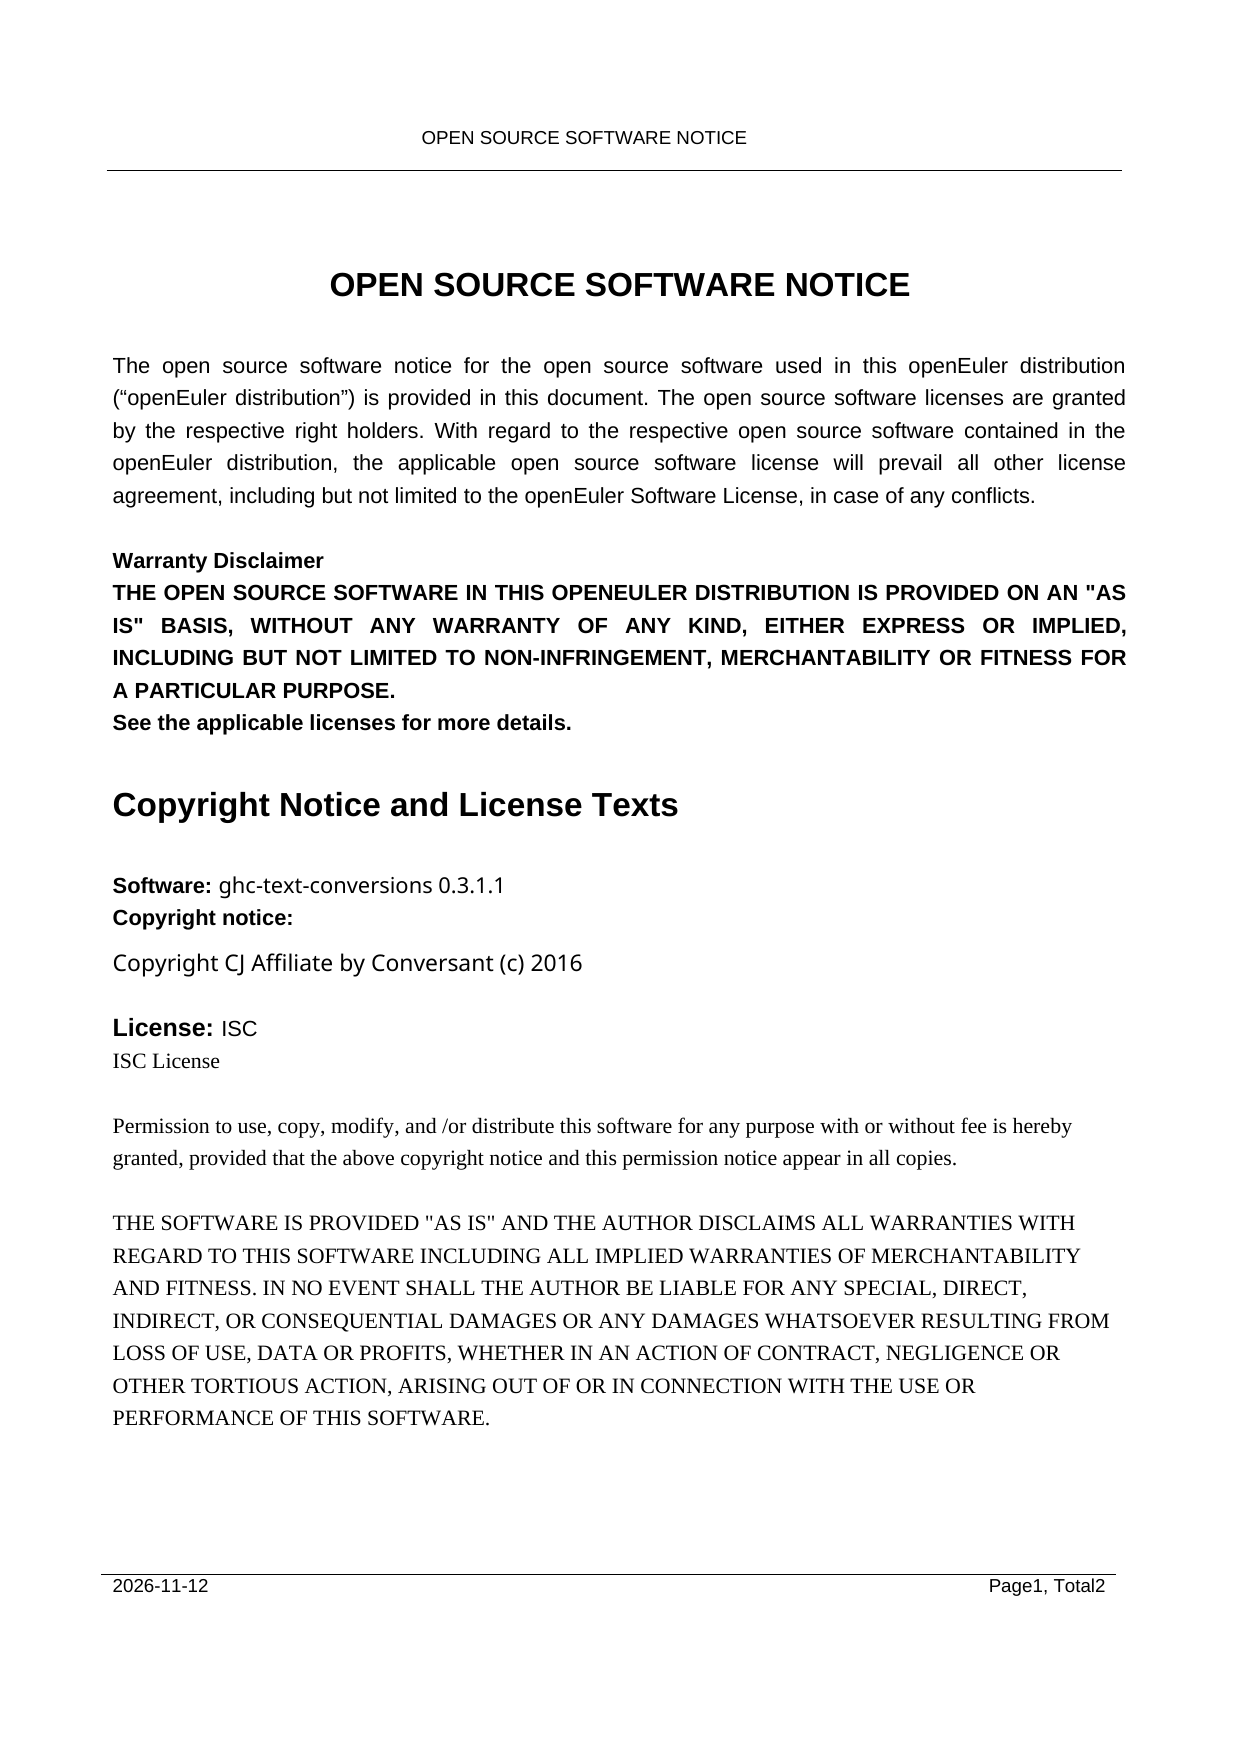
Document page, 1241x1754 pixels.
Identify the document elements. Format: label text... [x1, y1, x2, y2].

title Software: ghc-text-conversions 0.3.1.1 [112, 869, 1128, 901]
text License: ISC [112, 1012, 1128, 1044]
text Warranty Disclaimer [112, 544, 1128, 576]
text Copyright CJ Affiliate by Conversant (c) 2016 [112, 947, 1128, 1012]
text OPEN SOURCE SOFTWARE NOTICE [112, 251, 1128, 316]
text The open source software notice for the open source software used in this openEuler distribution (“openEuler distribution”) is provided in this document. The open source software licenses are granted by the respective right holders. With regard to the respective open source software contained in the openEuler distribution, the applicable open source software license will prevail all other license agreement, including but not limited to the openEuler Software License, in case of any conflicts. [112, 349, 1128, 511]
text Copyright notice: [112, 901, 1128, 934]
text ISC License Permission to use, copy, modify, and /or distribute this software for any purpose with or without fee is hereby granted, provided that the above copyright notice and this permission notice appear in all copies. THE SOFTWARE IS PROVIDED "AS IS" AND THE AUTHOR DISCLAIMS ALL WARRANTIES WITH REGARD TO THIS SOFTWARE INCLUDING ALL IMPLIED WARRANTIES OF MERCHANTABILITY AND FITNESS. IN NO EVENT SHALL THE AUTHOR BE LIABLE FOR ANY SPECIAL, DIRECT, INDIRECT, OR CONSEQUENTIAL DAMAGES OR ANY DAMAGES WHATSOEVER RESULTING FROM LOSS OF USE, DATA OR PROFITS, WHETHER IN AN ACTION OF CONTRACT, NEGLIGENCE OR OTHER TORTIOUS ACTION, ARISING OUT OF OR IN CONNECTION WITH THE USE OR PERFORMANCE OF THIS SOFTWARE. [112, 1044, 1128, 1467]
text THE OPEN SOURCE SOFTWARE IN THIS OPENEULER DISTRIBUTION IS PROVIDED ON AN "AS IS" BASIS, WITHOUT ANY WARRANTY OF ANY KIND, EITHER EXPRESS OR IMPLIED, INCLUDING BUT NOT LIMITED TO NON-INFRINGEMENT, MERCHANTABILITY OR FITNESS FOR A PARTICULAR PURPOSE. See the applicable licenses for more details. [112, 576, 1128, 739]
text Copyright Notice and License Texts [112, 771, 1128, 836]
